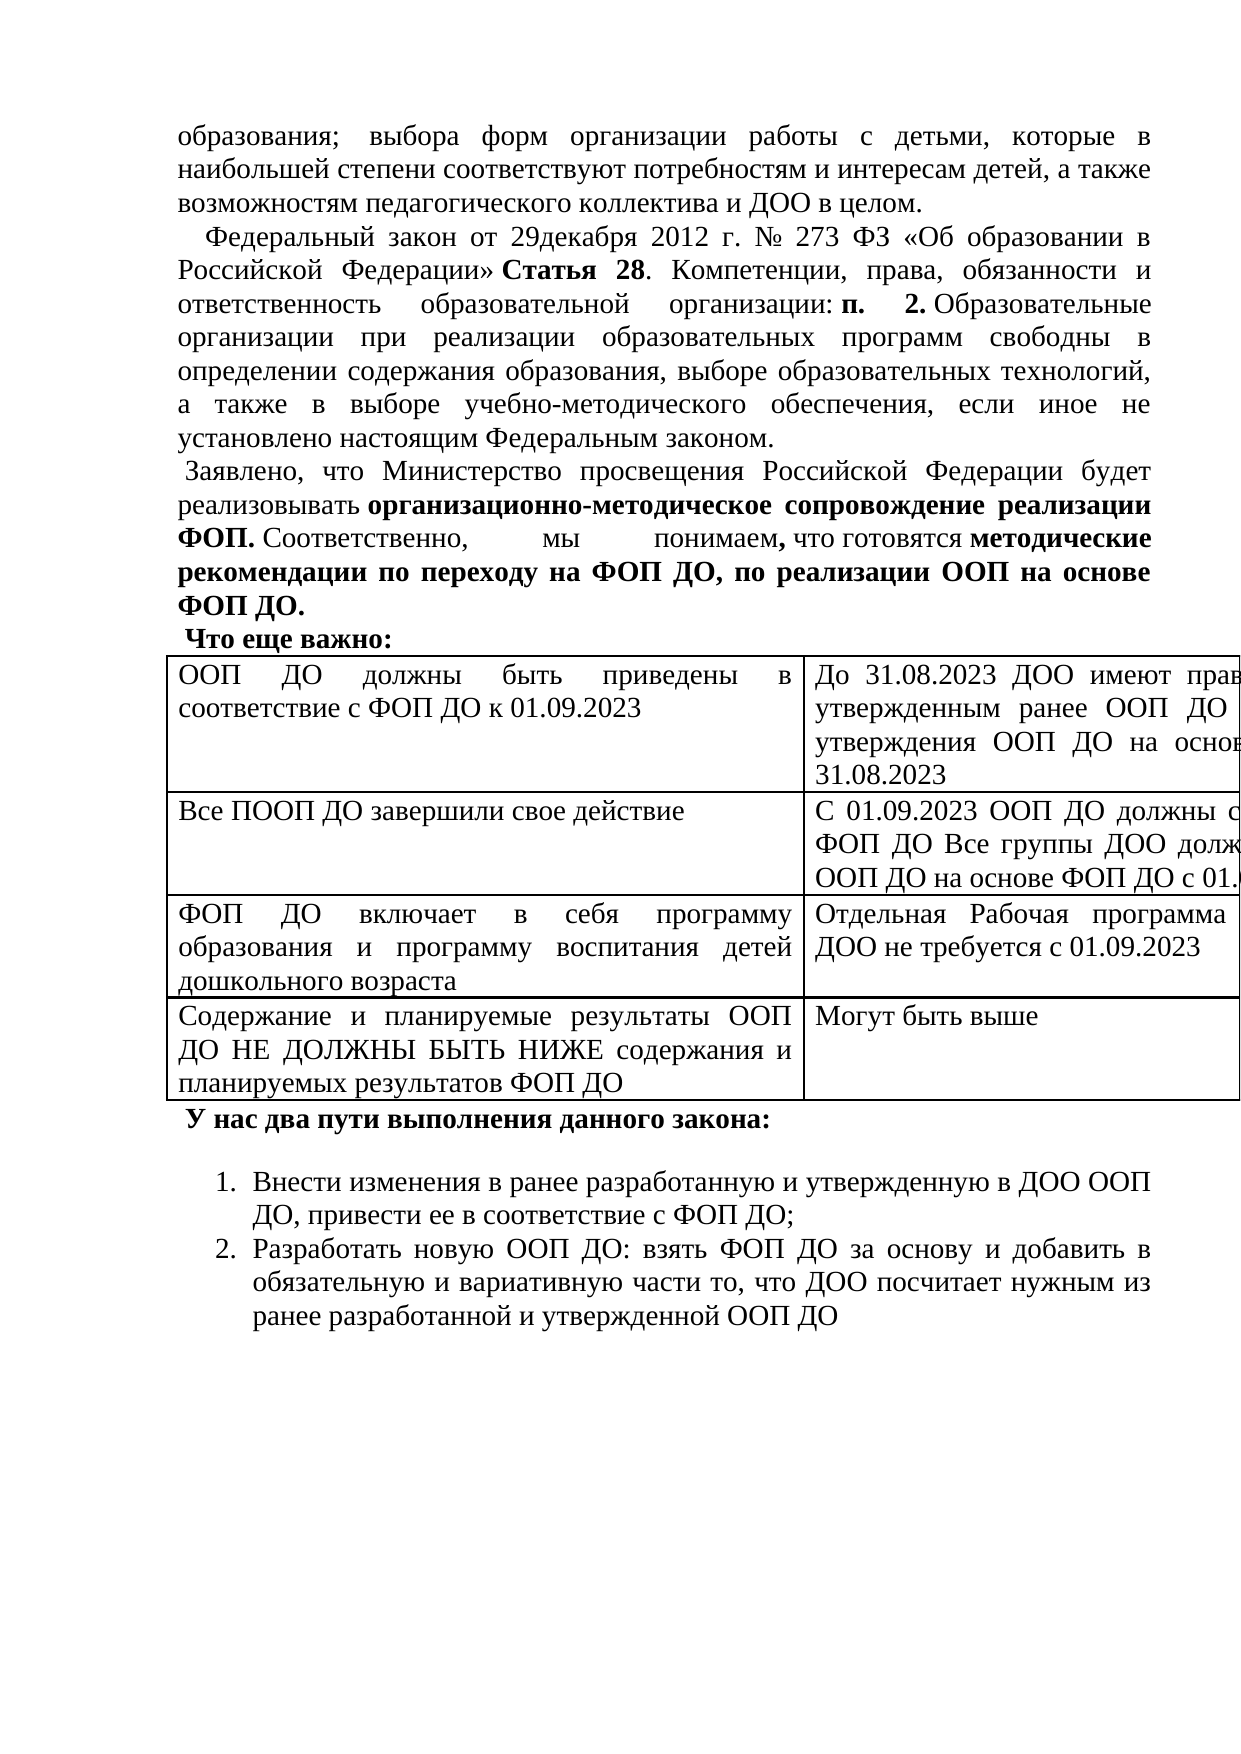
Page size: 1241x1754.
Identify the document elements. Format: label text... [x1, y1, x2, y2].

text У нас два пути выполнения данного закона: [177, 1101, 1152, 1135]
table_cell Содержание и планируемые результаты ООП ДО НЕ ДОЛЖНЫ БЫТЬ НИЖЕ содержания и планируемых результатов ФОП ДО [168, 999, 803, 1099]
text Что еще важно: [177, 621, 1152, 655]
list Разработать новую ООП ДО: взять ФОП ДО за основу и добавить в обязательную и вариативную части то, что ДОО посчитает нужным из ранее разработанной и утвержденной ООП ДО [215, 1231, 1152, 1332]
table_cell С 01.09.2023 ООП ДО должны соответствовать ФОП ДО Все группы ДОО должны перейти на ООП ДО на основе ФОП ДО с 01.09.2023 [805, 793, 1239, 894]
table_header ООП ДО должны быть приведены в соответствие с ФОП ДО к 01.09.2023 [168, 657, 803, 791]
text Федеральный закон от 29декабря 2012 г. № 273 ФЗ «Об образовании в Российской Федерации» Статья 28. Компетенции, права, обязанности и ответственность образовательной организации: п. 2. Образовательные организации при реализации образовательных программ свободны в определении содержания образования, выборе образовательных технологий, а также в выборе учебно-методического обеспечения, если иное не установлено настоящим Федеральным законом. [177, 219, 1152, 453]
text Заявлено, что Министерство просвещения Российской Федерации будет реализовывать организационно-методическое сопровождение реализации ФОП. Соответственно, мы понимаем, что готовятся методические рекомендации по переходу на ФОП ДО, по реализации ООП на основе ФОП ДО. [177, 453, 1152, 621]
table_cell ФОП ДО включает в себя программу образования и программу воспитания детей дошкольного возраста [168, 896, 803, 996]
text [177, 118, 1152, 219]
table_cell Все ПООП ДО завершили свое действие [168, 793, 803, 894]
list Внести изменения в ранее разработанную и утвержденную в ДОО ООП ДО, привести ее в соответствие с ФОП ДО; [215, 1164, 1152, 1231]
table_header До 31.08.2023 ДОО имеют право работать по утвержденным ранее ООП ДО Крайний срок утверждения ООП ДО на основе ФОП ДО – 31.08.2023 [805, 657, 1239, 791]
table_cell Отдельная Рабочая программа воспитания в ДОО не требуется с 01.09.2023 [805, 896, 1239, 996]
table_cell Могут быть выше [805, 999, 1239, 1099]
